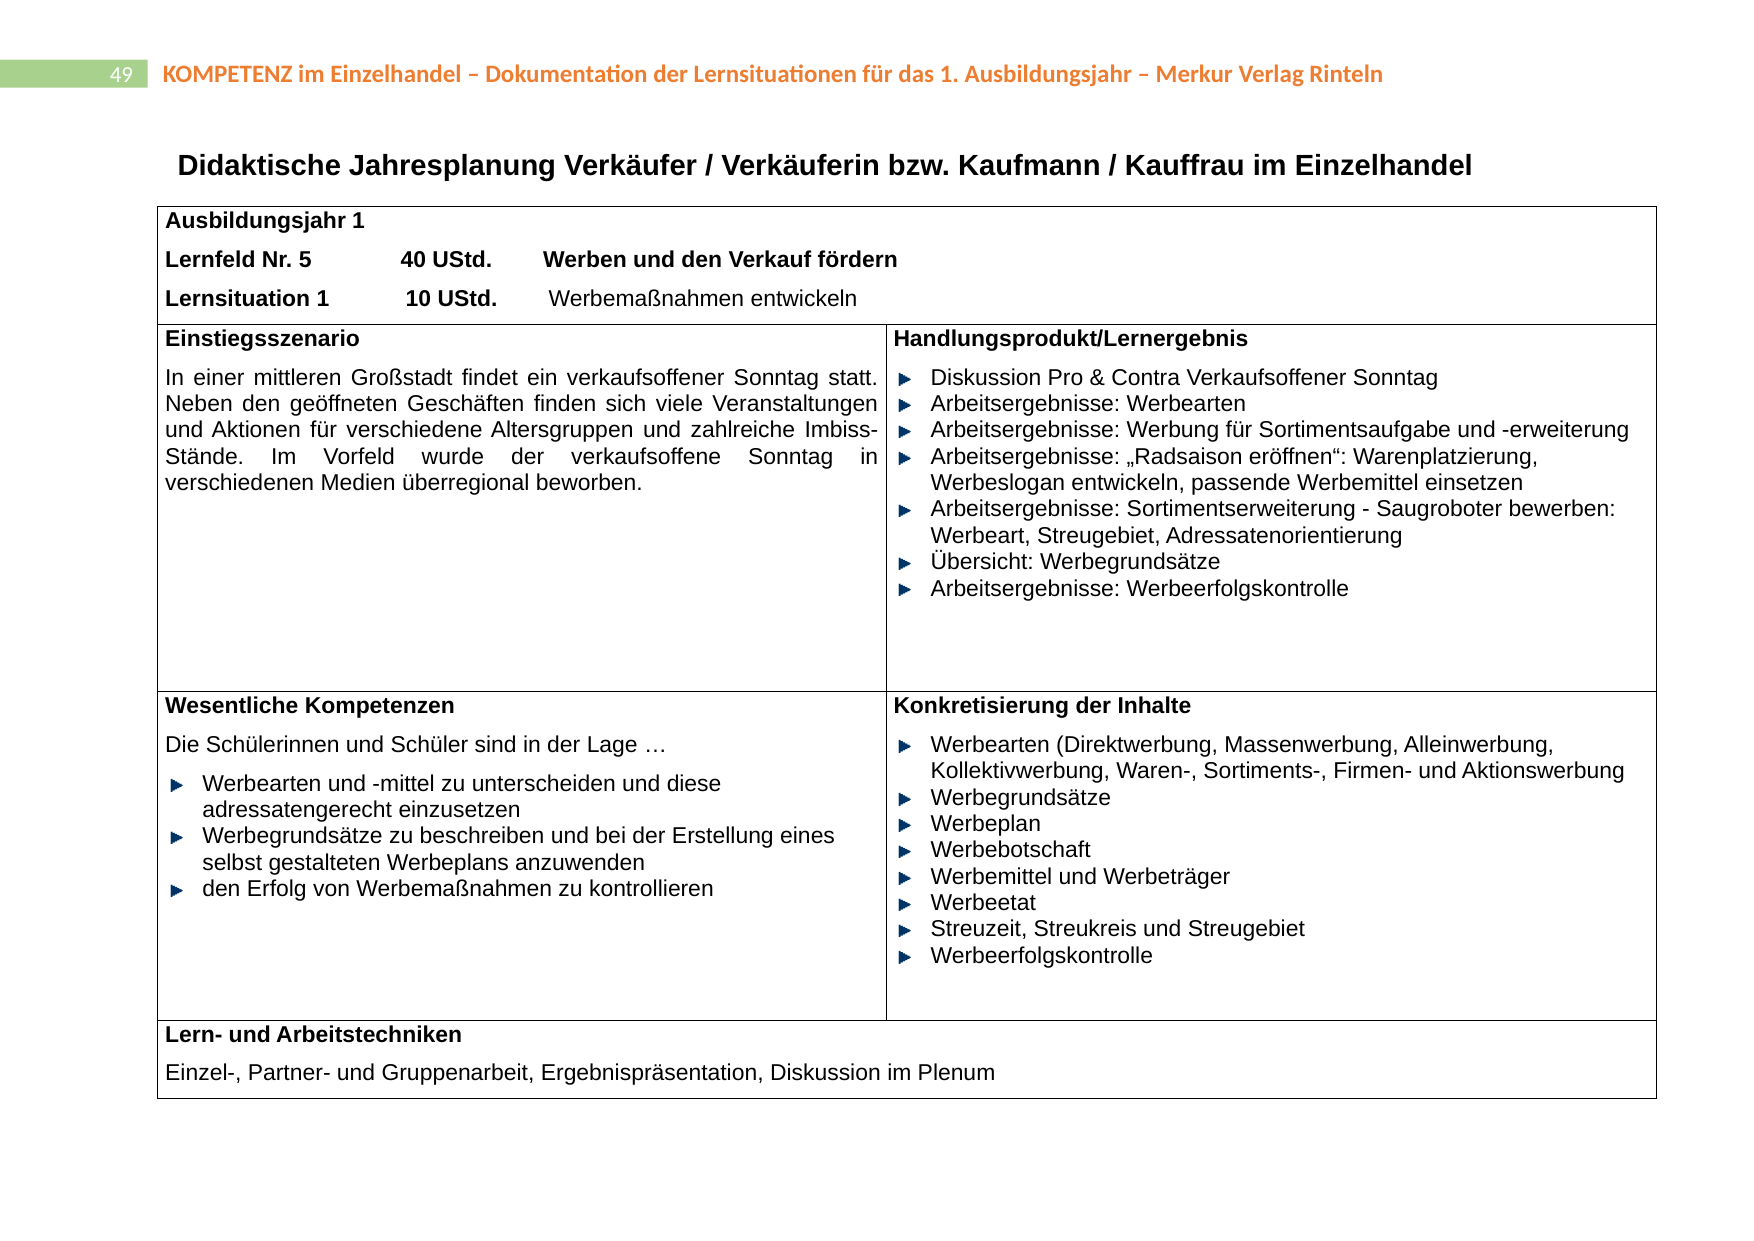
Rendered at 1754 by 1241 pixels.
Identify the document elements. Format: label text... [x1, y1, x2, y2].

picture [894, 553, 911, 570]
table_cell Handlungsprodukt/Lernergebnis Diskussion Pro & Contra Verkaufsoffener Sonntag Arbeitsergebnisse: Werbearten Arbeitsergebnisse: Werbung für Sortimentsaufgabe und -erweiterung Arbeitsergebnisse: „Radsaison eröffnen“: Warenplatzierung, Werbeslogan entwickeln, passende Werbemittel einsetzen Arbeitsergebnisse: Sortimentserweiterung - Saugroboter bewerben: Werbeart, Streugebiet, Adressatenorientierung Übersicht: Werbegrundsätze Arbeitsergebnisse: Werbeerfolgskontrolle [887, 325, 1656, 691]
picture [166, 774, 183, 792]
text Didaktische Jahresplanung Verkäufer / Verkäuferin bzw. Kaufmann / Kauffrau im Einzelhandel [177, 148, 1606, 181]
picture [894, 368, 911, 386]
table_cell Einstiegsszenario In einer mittleren Großstadt findet ein verkaufsoffener Sonntag statt. Neben den geöffneten Geschäften finden sich viele Veranstaltungen und Aktionen für verschiedene Altersgruppen und zahlreiche Imbiss-Stände. Im Vorfeld wurde der verkaufsoffene Sonntag in verschiedenen Medien überregional beworben. [158, 325, 886, 691]
picture [894, 814, 911, 832]
picture [894, 946, 911, 964]
picture [166, 880, 183, 897]
picture [894, 735, 911, 753]
picture [894, 421, 911, 438]
picture [894, 447, 911, 465]
picture [894, 394, 911, 412]
table_cell Konkretisierung der Inhalte Werbearten (Direktwerbung, Massenwerbung, Alleinwerbung, Kollektivwerbung, Waren-, Sortiments-, Firmen- und Aktionswerbung Werbegrundsätze Werbeplan Werbebotschaft Werbemittel und Werbeträger Werbeetat Streuzeit, Streukreis und Streugebiet Werbeerfolgskontrolle [887, 692, 1656, 1019]
picture [894, 867, 911, 885]
picture [166, 827, 183, 844]
table_cell Lern- und Arbeitstechniken Einzel-, Partner- und Gruppenarbeit, Ergebnispräsentation, Diskussion im Plenum [158, 1021, 1656, 1098]
table_header Ausbildungsjahr 1 Lernfeld Nr. 5 40 UStd. Werben und den Verkauf fördern Lernsituation 1 10 UStd. Werbemaßnahmen entwickeln [158, 207, 1656, 324]
picture [894, 920, 911, 937]
table_cell Wesentliche Kompetenzen Die Schülerinnen und Schüler sind in der Lage … Werbearten und -mittel zu unterscheiden und diese adressatengerecht einzusetzen Werbegrundsätze zu beschreiben und bei der Erstellung eines selbst gestalteten Werbeplans anzuwenden den Erfolg von Werbemaßnahmen zu kontrollieren [158, 692, 886, 1019]
picture [894, 579, 911, 596]
picture [894, 894, 911, 911]
picture [894, 788, 911, 806]
picture [894, 500, 911, 517]
picture [894, 841, 911, 858]
